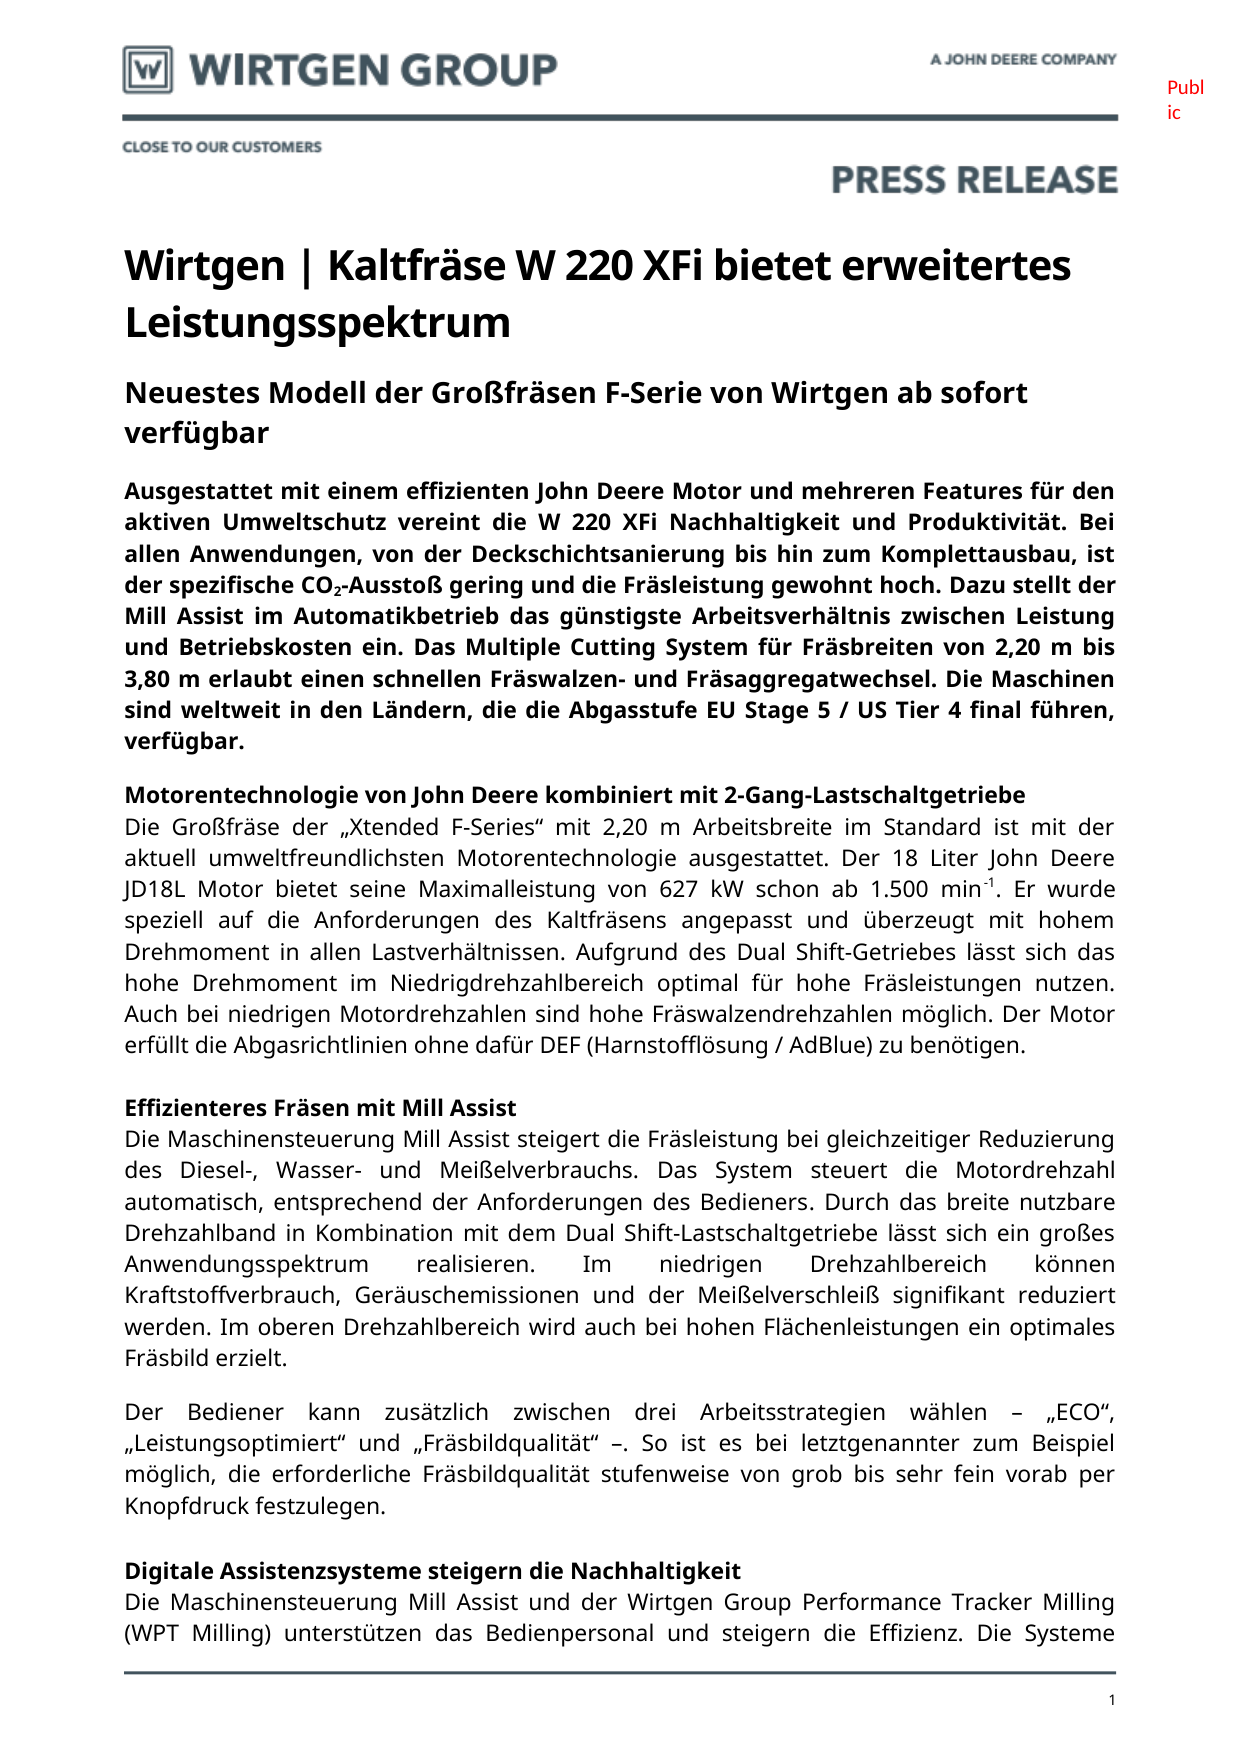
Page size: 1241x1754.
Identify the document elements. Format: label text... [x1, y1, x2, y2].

text Wirtgen | Kaltfräse W 220 XFi bietet erweitertes Leistungsspektrum [124, 236, 1116, 350]
text Digitale Assistenzsysteme steigern die Nachhaltigkeit [124, 1555, 1116, 1586]
text Neuestes Modell der Großfräsen F-Serie von Wirtgen ab sofort verfügbar [124, 373, 1116, 452]
text Ausgestattet mit einem effizienten John Deere Motor und mehreren Features für den aktiven Umweltschutz vereint die W 220 XFi Nachhaltigkeit und Produktivität. Bei allen Anwendungen, von der Deckschichtsanierung bis hin zum Komplettausbau, ist der spezifische CO2-Ausstoß gering und die Fräsleistung gewohnt hoch. Dazu stellt der Mill Assist im Automatikbetrieb das günstigste Arbeitsverhältnis zwischen Leistung und Betriebskosten ein. Das Multiple Cutting System für Fräsbreiten von 2,20 m bis 3,80 m erlaubt einen schnellen Fräswalzen- und Fräsaggregatwechsel. Die Maschinen sind weltweit in den Ländern, die die Abgasstufe EU Stage 5 / US Tier 4 final führen, verfügbar. [124, 475, 1116, 756]
text Effizienteres Fräsen mit Mill Assist [124, 1092, 1116, 1123]
text Motorentechnologie von John Deere kombiniert mit 2-Gang-Lastschaltgetriebe [124, 779, 1116, 810]
text Die Großfräse der „Xtended F-Series“ mit 2,20 m Arbeitsbreite im Standard ist mit der aktuell umweltfreundlichsten Motorentechnologie ausgestattet. Der 18 Liter John Deere JD18L Motor bietet seine Maximalleistung von 627 kW schon ab 1.500 min-1. Er wurde speziell auf die Anforderungen des Kaltfräsens angepasst und überzeugt mit hohem Drehmoment in allen Lastverhältnissen. Aufgrund des Dual Shift-Getriebes lässt sich das hohe Drehmoment im Niedrigdrehzahlbereich optimal für hohe Fräsleistungen nutzen. Auch bei niedrigen Motordrehzahlen sind hohe Fräswalzendrehzahlen möglich. Der Motor erfüllt die Abgasrichtlinien ohne dafür DEF (Harnstofflösung / AdBlue) zu benötigen. [124, 810, 1116, 1060]
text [124, 1586, 1116, 1649]
text Die Maschinensteuerung Mill Assist steigert die Fräsleistung bei gleichzeitiger Reduzierung des Diesel-, Wasser- und Meißelverbrauchs. Das System steuert die Motordrehzahl automatisch, entsprechend der Anforderungen des Bedieners. Durch das breite nutzbare Drehzahlband in Kombination mit dem Dual Shift-Lastschaltgetriebe lässt sich ein großes Anwendungsspektrum realisieren. Im niedrigen Drehzahlbereich können Kraftstoffverbrauch, Geräuschemissionen und der Meißelverschleiß signifikant reduziert werden. Im oberen Drehzahlbereich wird auch bei hohen Flächenleistungen ein optimales Fräsbild erzielt. [124, 1123, 1116, 1373]
text Der Bediener kann zusätzlich zwischen drei Arbeitsstrategien wählen – „ECO“, „Leistungsoptimiert“ und „Fräsbildqualität“ –. So ist es bei letztgenannter zum Beispiel möglich, die erforderliche Fräsbildqualität stufenweise von grob bis sehr fein vorab per Knopfdruck festzulegen. [124, 1396, 1116, 1521]
